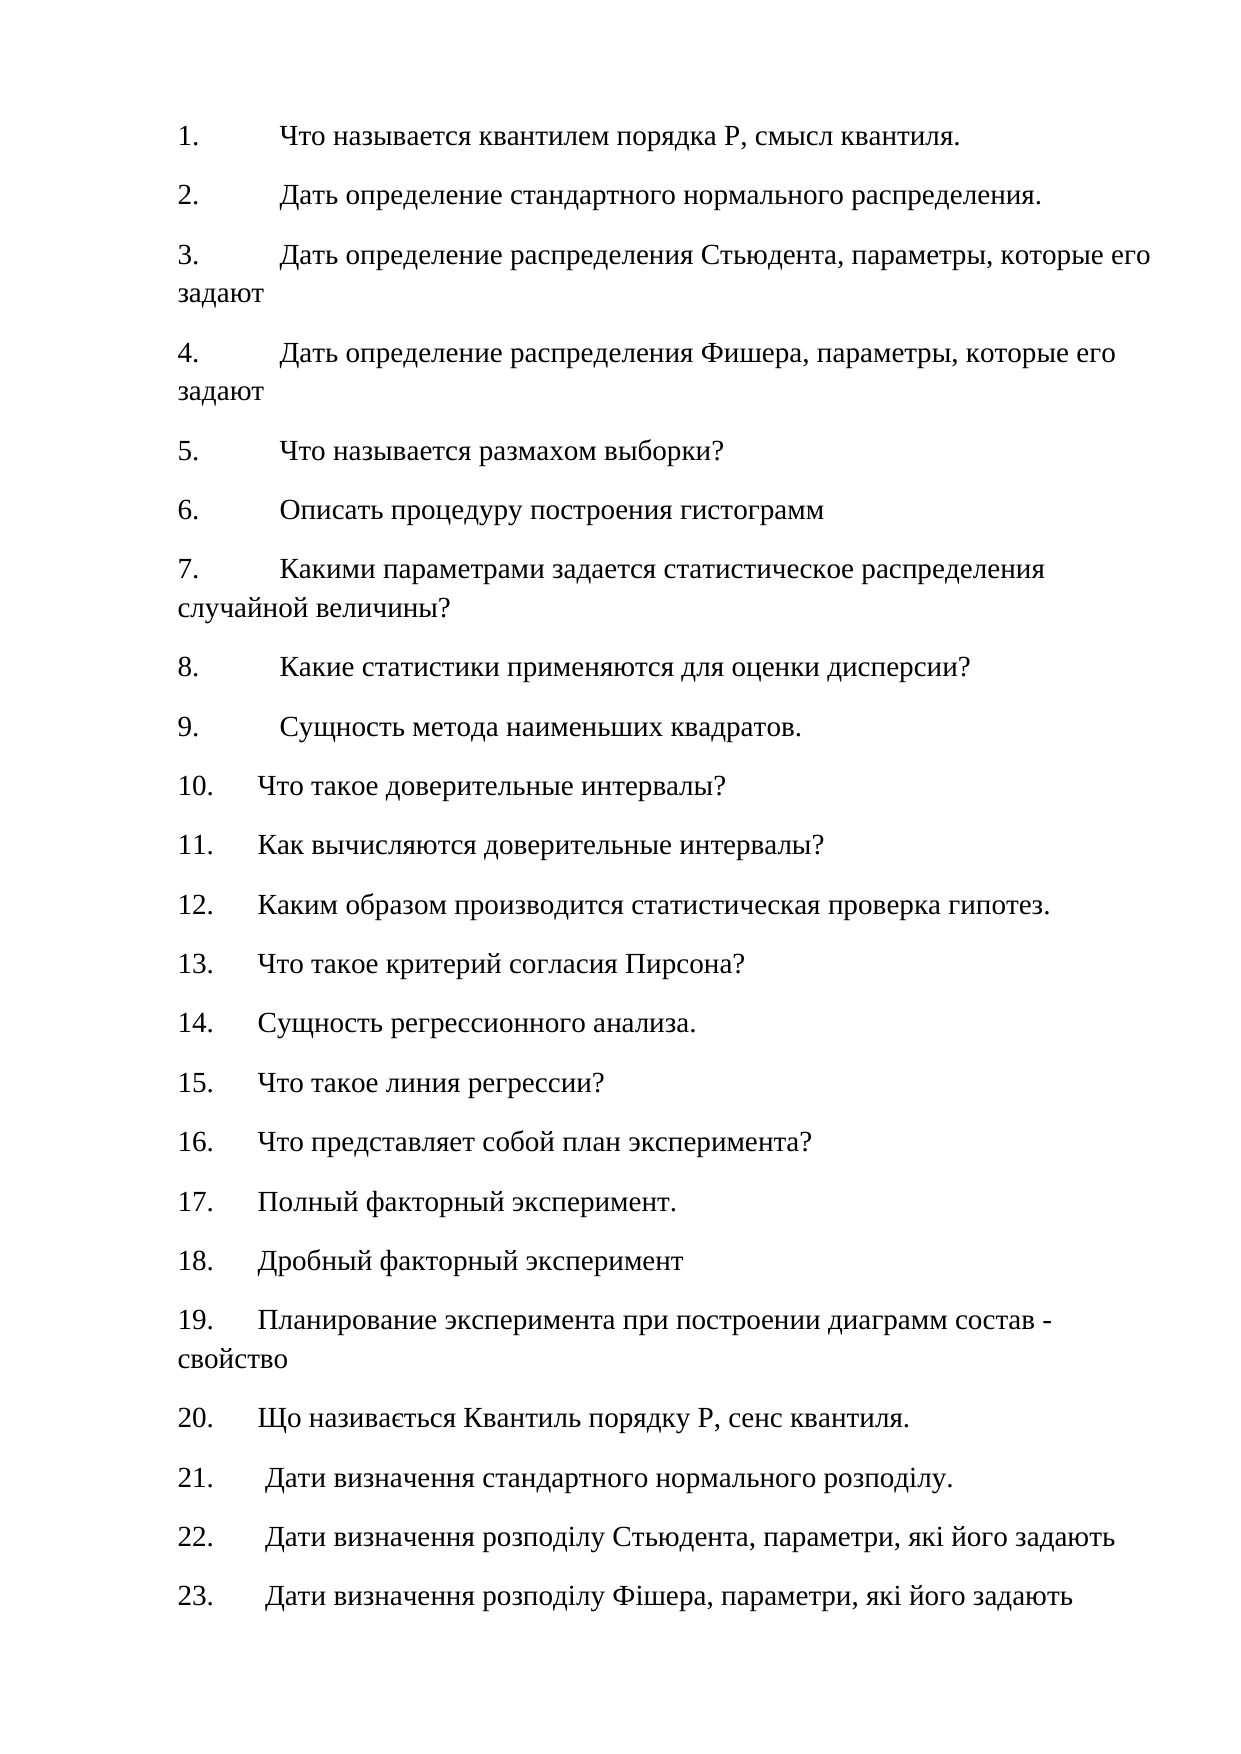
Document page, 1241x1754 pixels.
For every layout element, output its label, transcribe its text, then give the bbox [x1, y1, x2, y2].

text 7. Какими параметрами задается статистическое распределения случайной величины? [177, 551, 1152, 623]
text 17. Полный факторный эксперимент. [177, 1184, 1152, 1217]
text 23. Дати визначення розподілу Фішера, параметри, які його задають [177, 1578, 1152, 1612]
text 11. Как вычисляются доверительные интервалы? [177, 827, 1152, 861]
text 9. Сущность метода наименьших квадратов. [177, 709, 1152, 742]
text 14. Сущность регрессионного анализа. [177, 1006, 1152, 1039]
text 6. Описать процедуру построения гистограмм [177, 492, 1152, 526]
text 20. Що називається Квантиль порядку Р, сенс квантиля. [177, 1400, 1152, 1434]
text 16. Что представляет собой план эксперимента? [177, 1124, 1152, 1158]
text 15. Что такое линия регрессии? [177, 1065, 1152, 1098]
text 18. Дробный факторный эксперимент [177, 1243, 1152, 1277]
text 12. Каким образом производится статистическая проверка гипотез. [177, 887, 1152, 920]
text 10. Что такое доверительные интервалы? [177, 768, 1152, 802]
text 21. Дати визначення стандартного нормального розподілу. [177, 1460, 1152, 1493]
text 5. Что называется размахом выборки? [177, 433, 1152, 466]
text 8. Какие статистики применяются для оценки дисперсии? [177, 649, 1152, 683]
text 4. Дать определение распределения Фишера, параметры, которые его задают [177, 335, 1152, 407]
text 13. Что такое критерий согласия Пирсона? [177, 946, 1152, 980]
text 3. Дать определение распределения Стьюдента, параметры, которые его задают [177, 237, 1152, 309]
text 1. Что называется квантилем порядка Р, смысл квантиля. [177, 118, 1152, 152]
text 22. Дати визначення розподілу Стьюдента, параметри, які його задають [177, 1519, 1152, 1553]
text 19. Планирование эксперимента при построении диаграмм состав - свойство [177, 1302, 1152, 1374]
text 2. Дать определение стандартного нормального распределения. [177, 177, 1152, 211]
